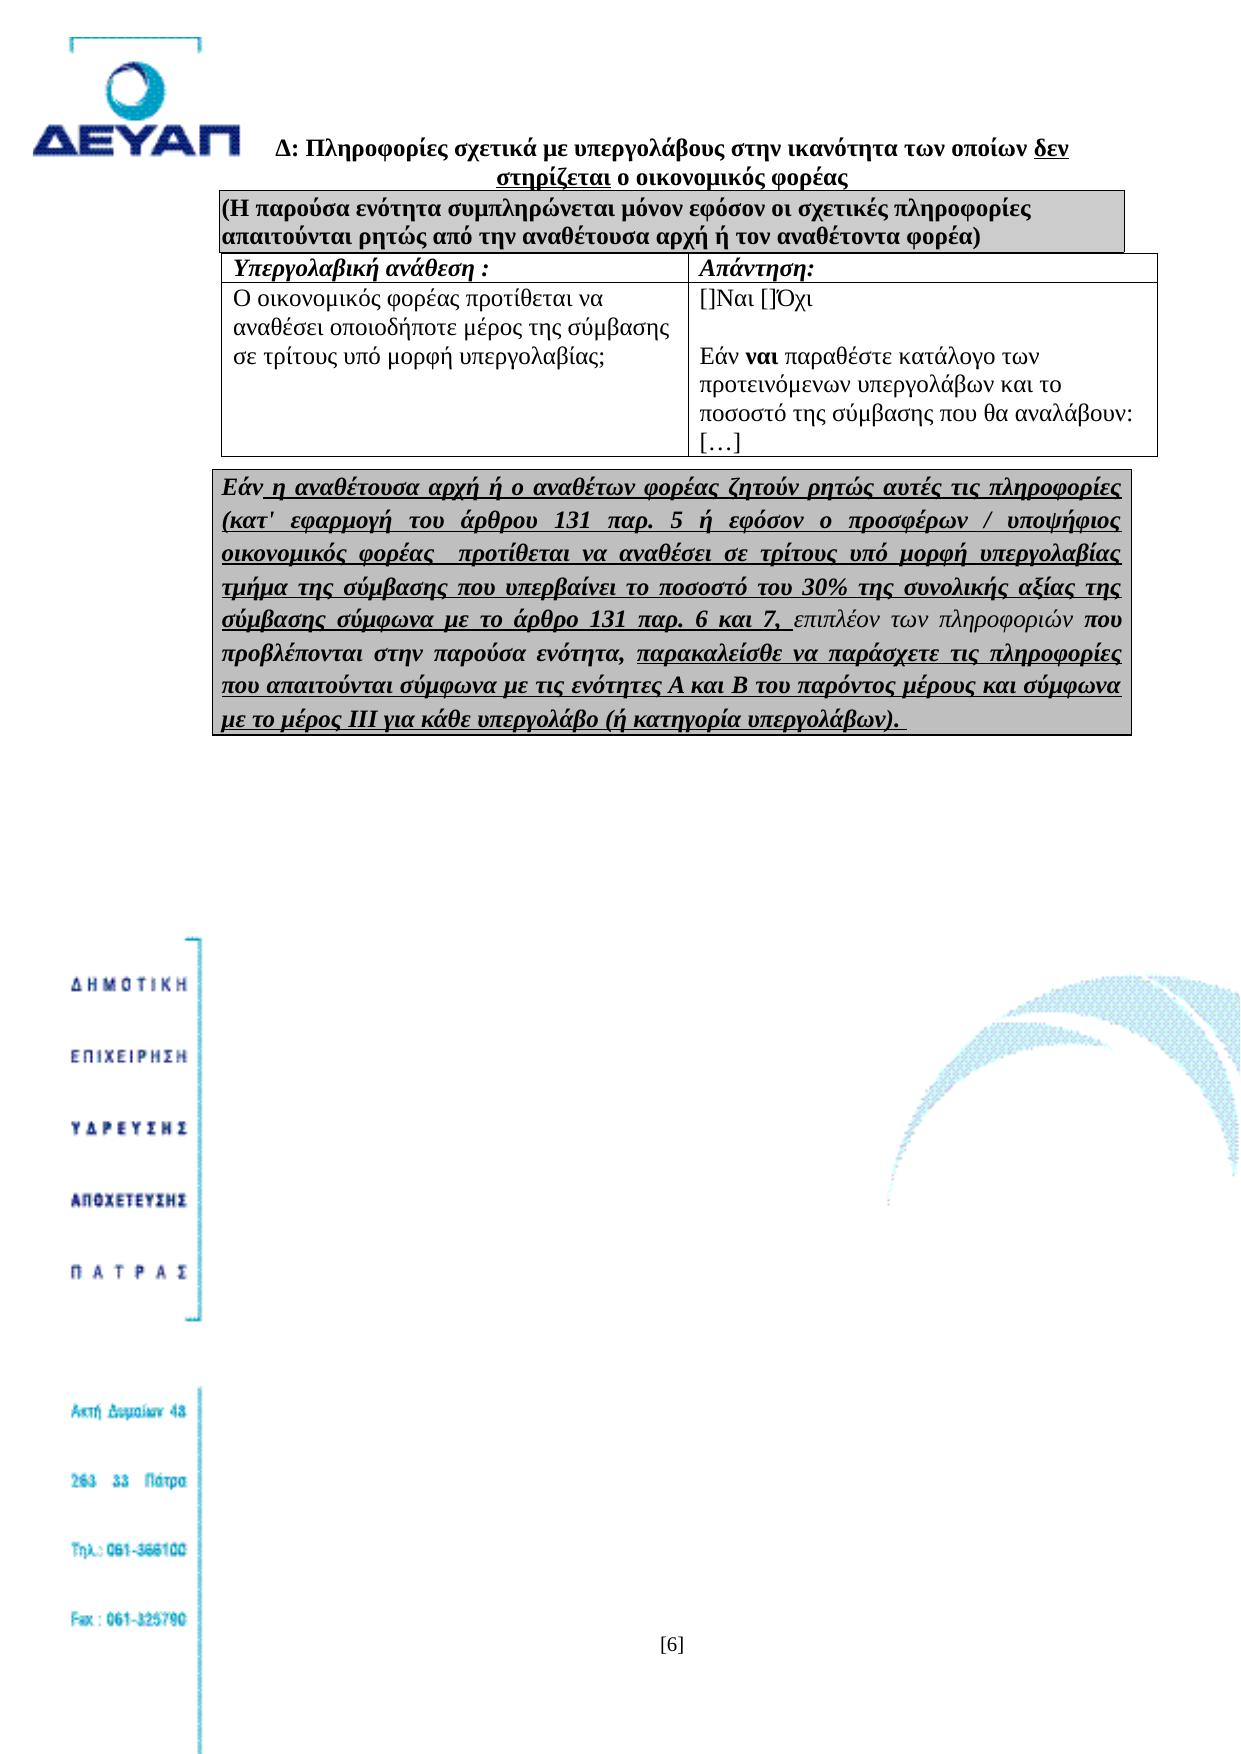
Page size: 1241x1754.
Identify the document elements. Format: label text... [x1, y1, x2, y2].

table_cell []Ναι []Όχι Εάν ναι παραθέστε κατάλογο των προτεινόμενων υπεργολάβων και το ποσοστό της σύμβασης που θα αναλάβουν: […] [689, 283, 1157, 456]
table_header Απάντηση: [689, 254, 1157, 282]
title Εάν η αναθέτουσα αρχή ή ο αναθέτων φορέας ζητούν ρητώς αυτές τις πληροφορίες (κατ' εφαρμογή του άρθρου 131 παρ. 5 ή εφόσον ο προσφέρων / υποψήφιος οικονομικός φορέας προτίθεται να αναθέσει σε τρίτους υπό μορφή υπεργολαβίας τμήμα της σύμβασης που υπερβαίνει το ποσοστό του 30% της συνολικής αξίας της σύμβασης σύμφωνα με το άρθρο 131 παρ. 6 και 7, επιπλέον των πληροφοριών που προβλέπονται στην παρούσα ενότητα, παρακαλείσθε να παράσχετε τις πληροφορίες που απαιτούνται σύμφωνα με τις ενότητες Α και Β του παρόντος μέρους και σύμφωνα με το μέρος ΙΙΙ για κάθε υπεργολάβο (ή κατηγορία υπεργολάβων). [213, 470, 1131, 734]
text (Η παρούσα ενότητα συμπληρώνεται μόνον εφόσον οι σχετικές πληροφορίες απαιτούνται ρητώς από την αναθέτουσα αρχή ή τον αναθέτοντα φορέα) [220, 191, 1124, 252]
picture [32, 37, 1241, 1754]
text Δ: Πληροφορίες σχετικά με υπεργολάβους στην ικανότητα των οποίων δεν στηρίζεται ο οικονομικός φορέας [221, 133, 1122, 190]
table_header Υπεργολαβική ανάθεση : [222, 254, 688, 282]
table_cell Ο οικονομικός φορέας προτίθεται να αναθέσει οποιοδήποτε μέρος της σύμβασης σε τρίτους υπό μορφή υπεργολαβίας; [222, 283, 688, 456]
